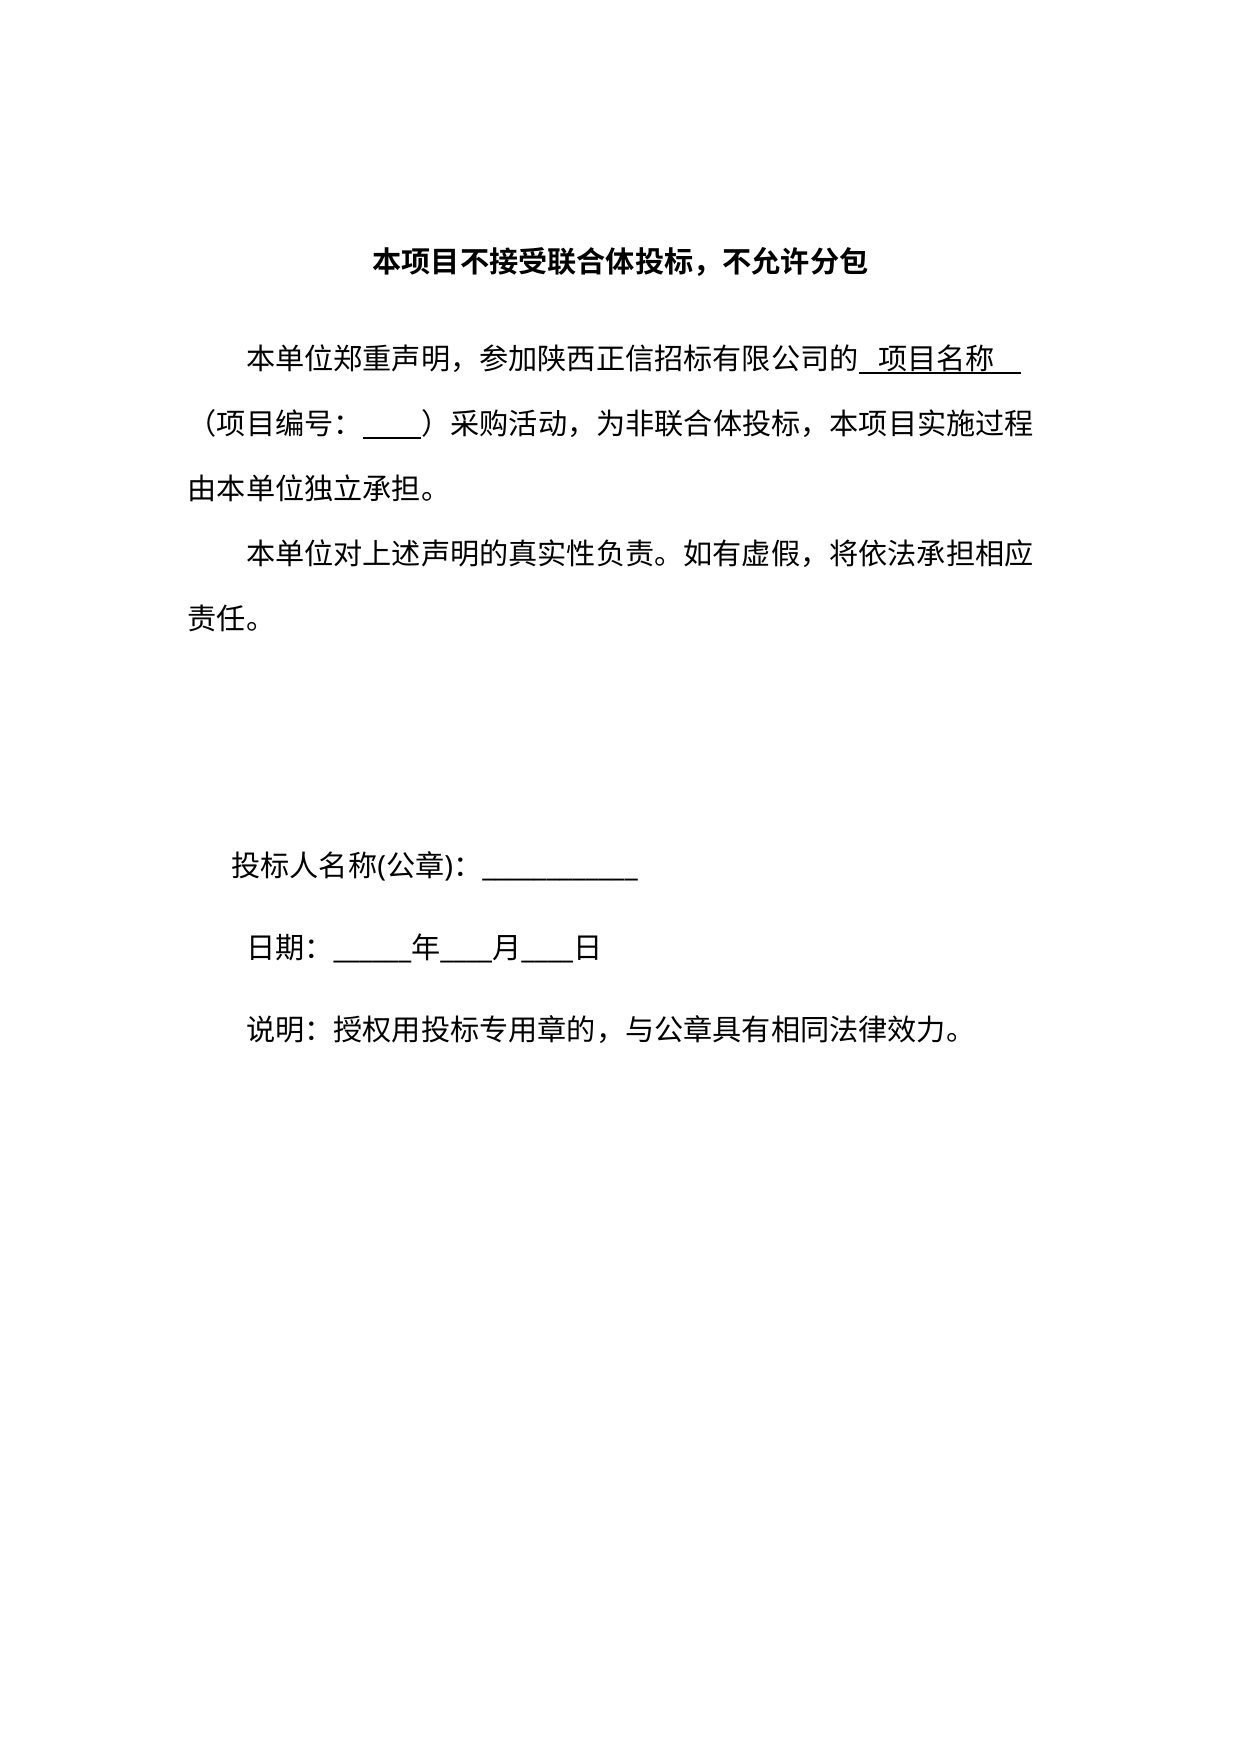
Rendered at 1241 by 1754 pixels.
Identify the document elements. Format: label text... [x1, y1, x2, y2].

text 说明：授权用投标专用章的，与公章具有相同法律效力。 [187, 995, 1053, 1158]
text 投标人名称(公章)：____________ [231, 649, 1053, 896]
text 本单位对上述声明的真实性负责。如有虚假，将依法承担相应责任。 [187, 519, 1053, 649]
text 本项目不接受联合体投标，不允许分包 [187, 162, 1053, 324]
text 日期：______年____月____日 [187, 913, 1053, 978]
text 本单位郑重声明，参加陕西正信招标有限公司的 项目名称 （项目编号： ）采购活动，为非联合体投标，本项目实施过程由本单位独立承担。 [187, 324, 1053, 519]
